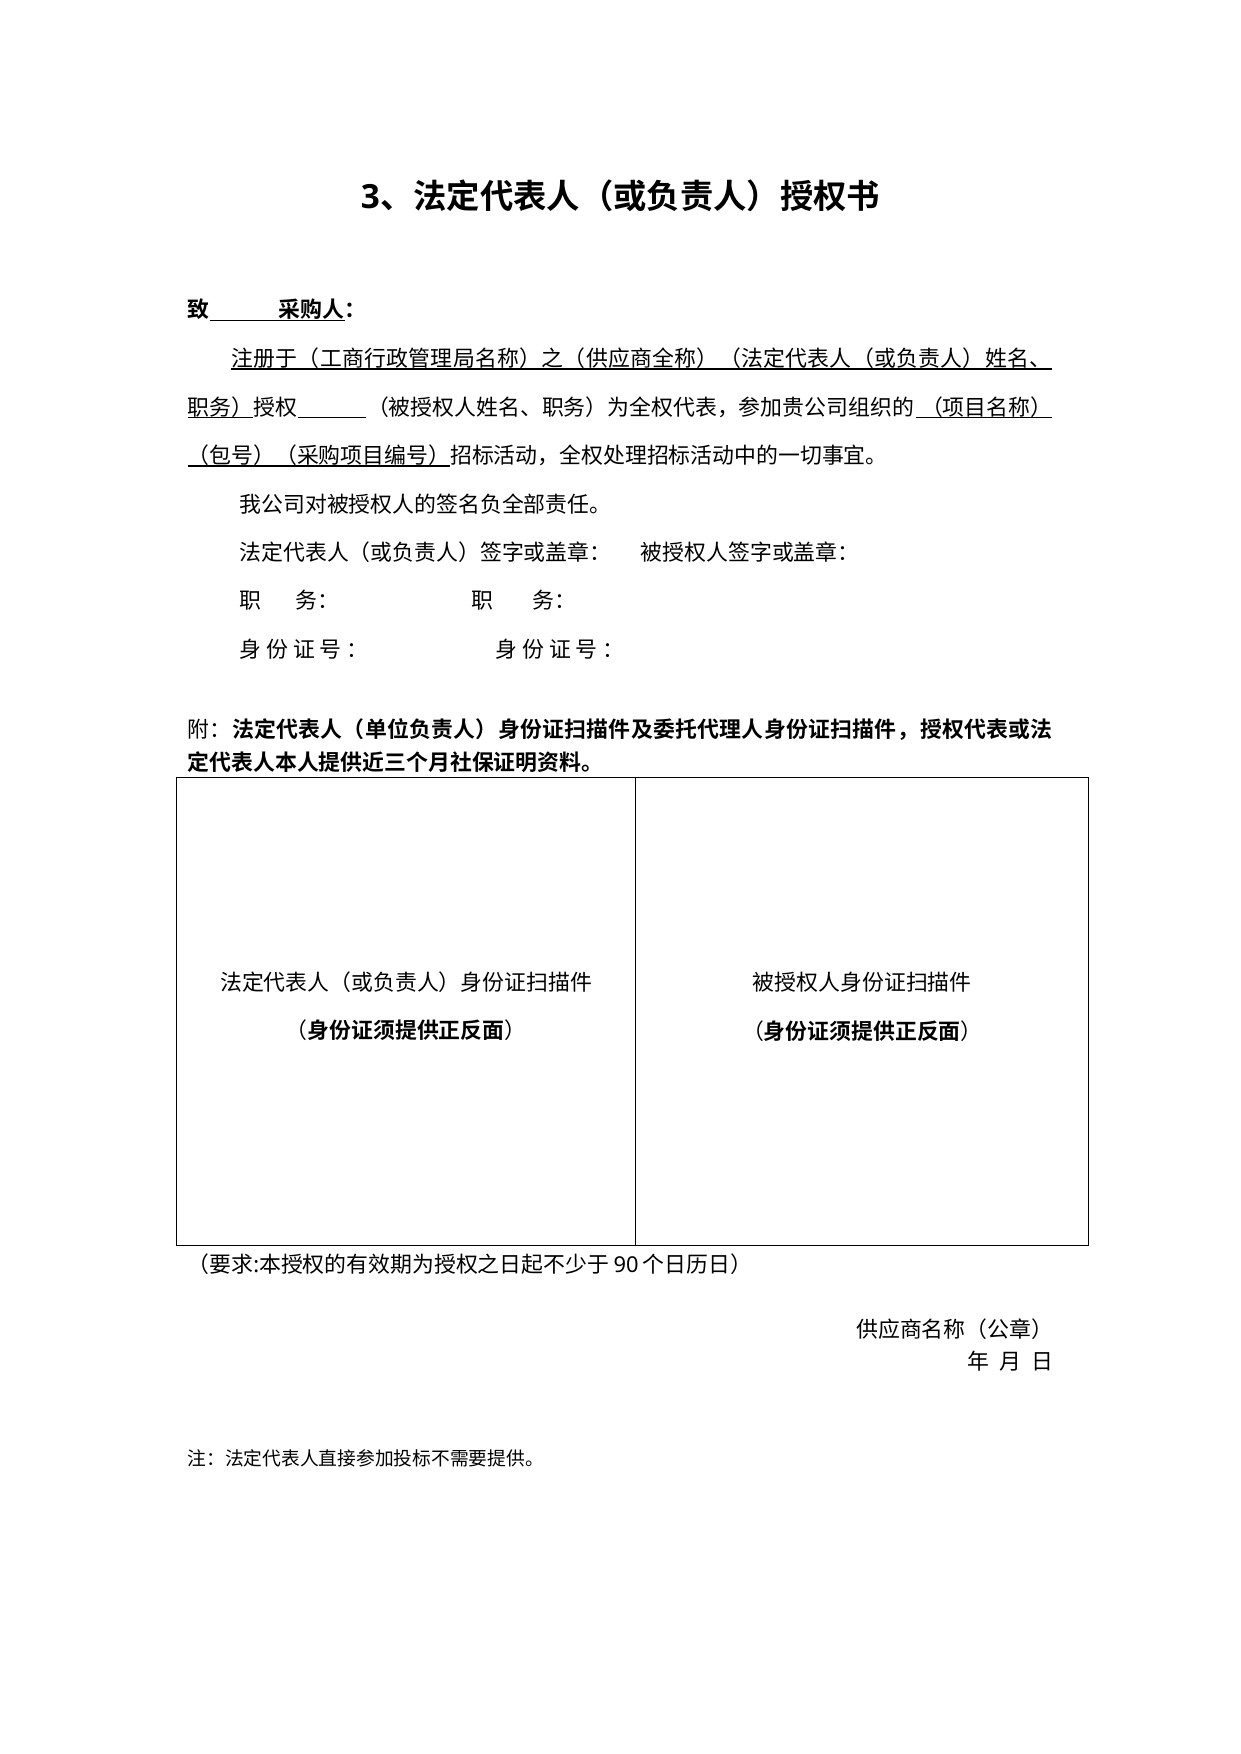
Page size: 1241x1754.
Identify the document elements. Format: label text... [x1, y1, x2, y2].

table_header 法定代表人（或负责人）身份证扫描件 （身份证须提供正反面） [177, 778, 635, 1245]
text 注：法定代表人直接参加投标不需要提供。 [187, 1441, 1053, 1473]
text 3、法定代表人（或负责人）授权书 [187, 162, 1053, 227]
text 注册于（工商行政管理局名称）之（供应商全称）（法定代表人（或负责人）姓名、职务）授权 （被授权人姓名、职务）为全权代表，参加贵公司组织的 （项目名称） （包号）（采购项目编号）招标活动，全权处理招标活动中的一切事宜。 [187, 340, 1053, 470]
text 致 采购人： [187, 292, 1053, 324]
text 年 月 日 [187, 1344, 1053, 1376]
text 供应商名称（公章） [187, 1311, 1053, 1344]
text 身 份 证 号 ： 身 份 证 号 ： [187, 631, 1053, 664]
text 附：法定代表人（单位负责人）身份证扫描件及委托代理人身份证扫描件，授权代表或法定代表人本人提供近三个月社保证明资料。 [187, 712, 1053, 777]
text 我公司对被授权人的签名负全部责任。 [187, 486, 1053, 519]
text （要求:本授权的有效期为授权之日起不少于90个日历日） [187, 1246, 1053, 1279]
table_header 被授权人身份证扫描件 （身份证须提供正反面） [636, 778, 1088, 1245]
text 职 务： 职 务： [187, 583, 1053, 615]
text 法定代表人（或负责人）签字或盖章： 被授权人签字或盖章： [187, 534, 1053, 567]
